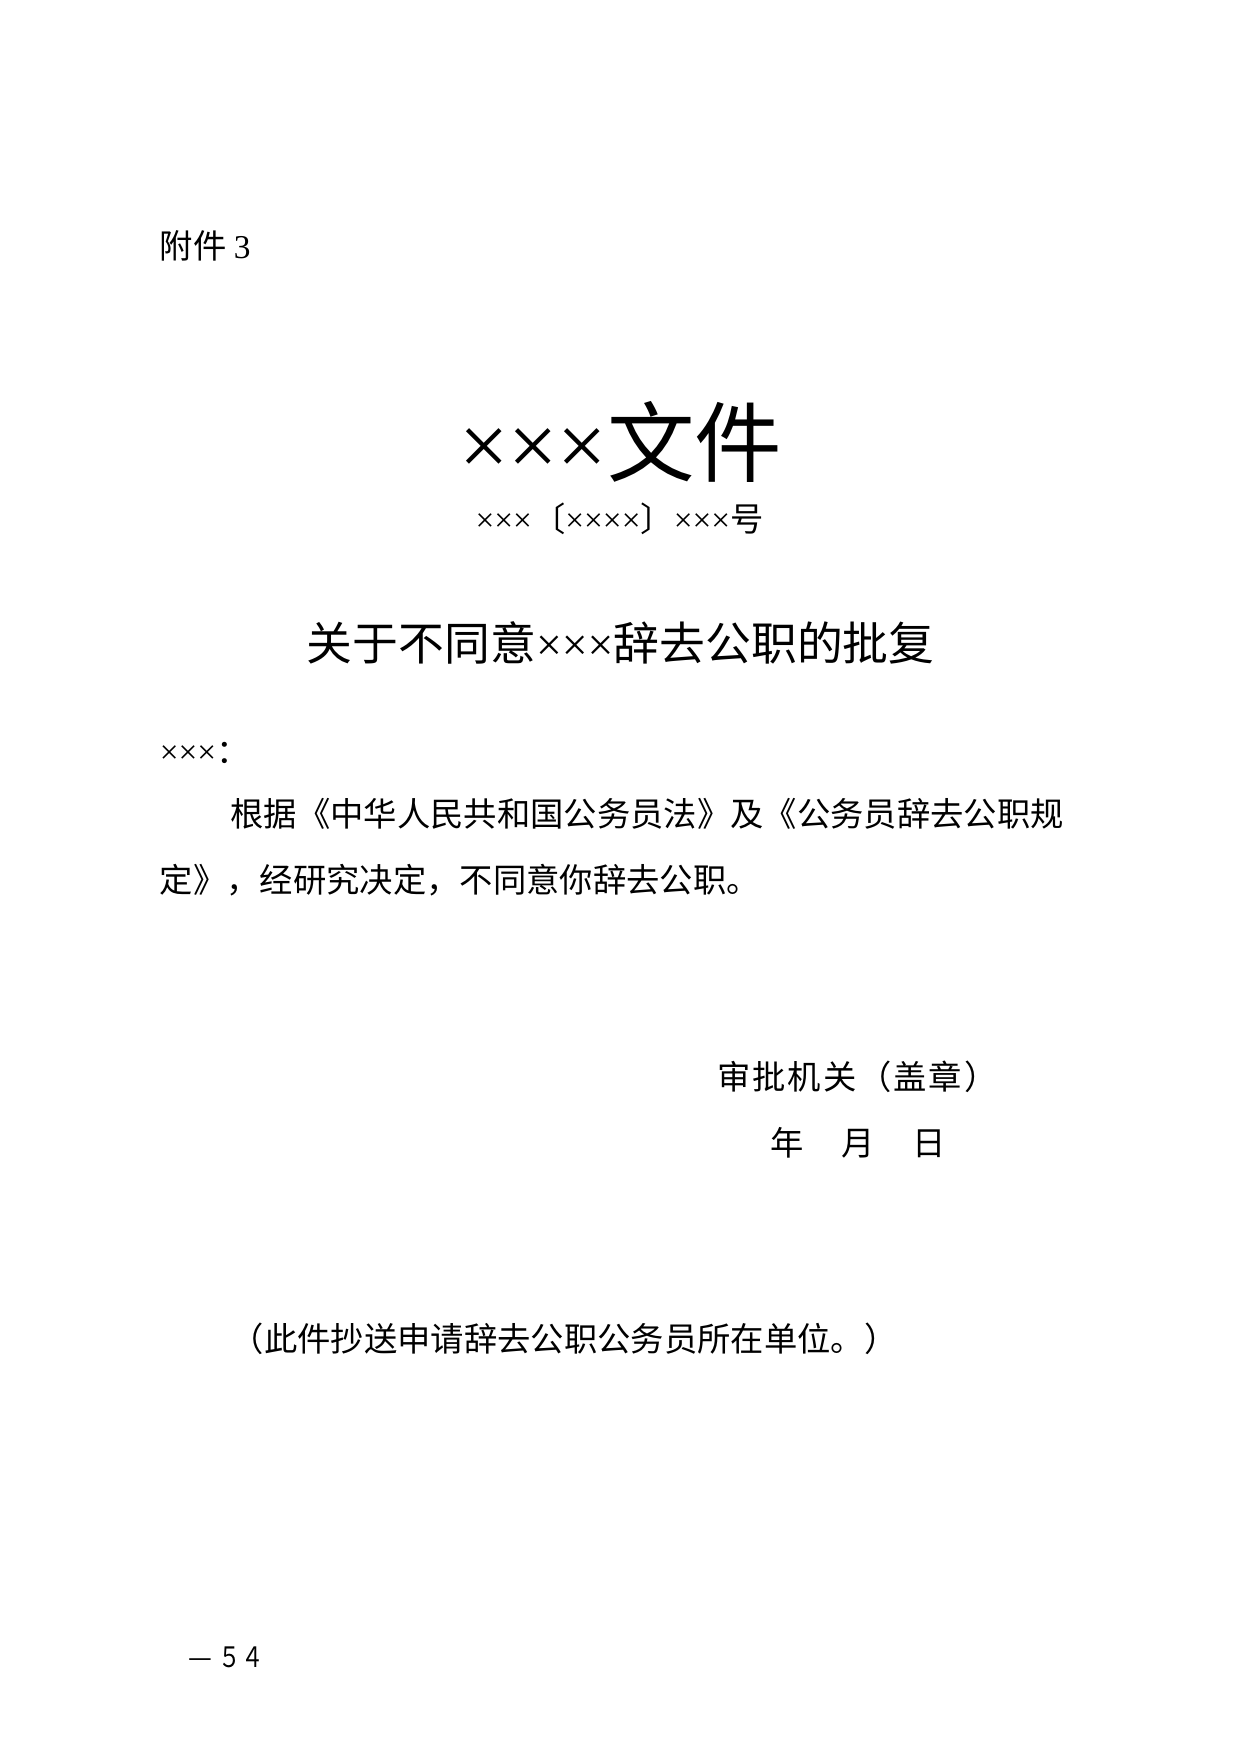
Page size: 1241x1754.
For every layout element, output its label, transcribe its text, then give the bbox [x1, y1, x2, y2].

subtitle ×××文件 [119, 369, 1122, 502]
subtitle 关于不同意×××辞去公职的批复 [119, 607, 1122, 674]
text （此件抄送申请辞去公职公务员所在单位。） [231, 1313, 1126, 1361]
text ×××： [159, 724, 1126, 773]
text 审批机关（盖章） 年 月 日 [717, 1051, 999, 1164]
text 根据《中华人民共和国公务员法》及《公务员辞去公职规定》，经研究决定，不同意你辞去公职。 [159, 788, 1081, 902]
text — ５４ [188, 1635, 1126, 1676]
text ×××〔××××〕×××号 [119, 502, 1120, 538]
text 附件 3 [159, 220, 1126, 268]
